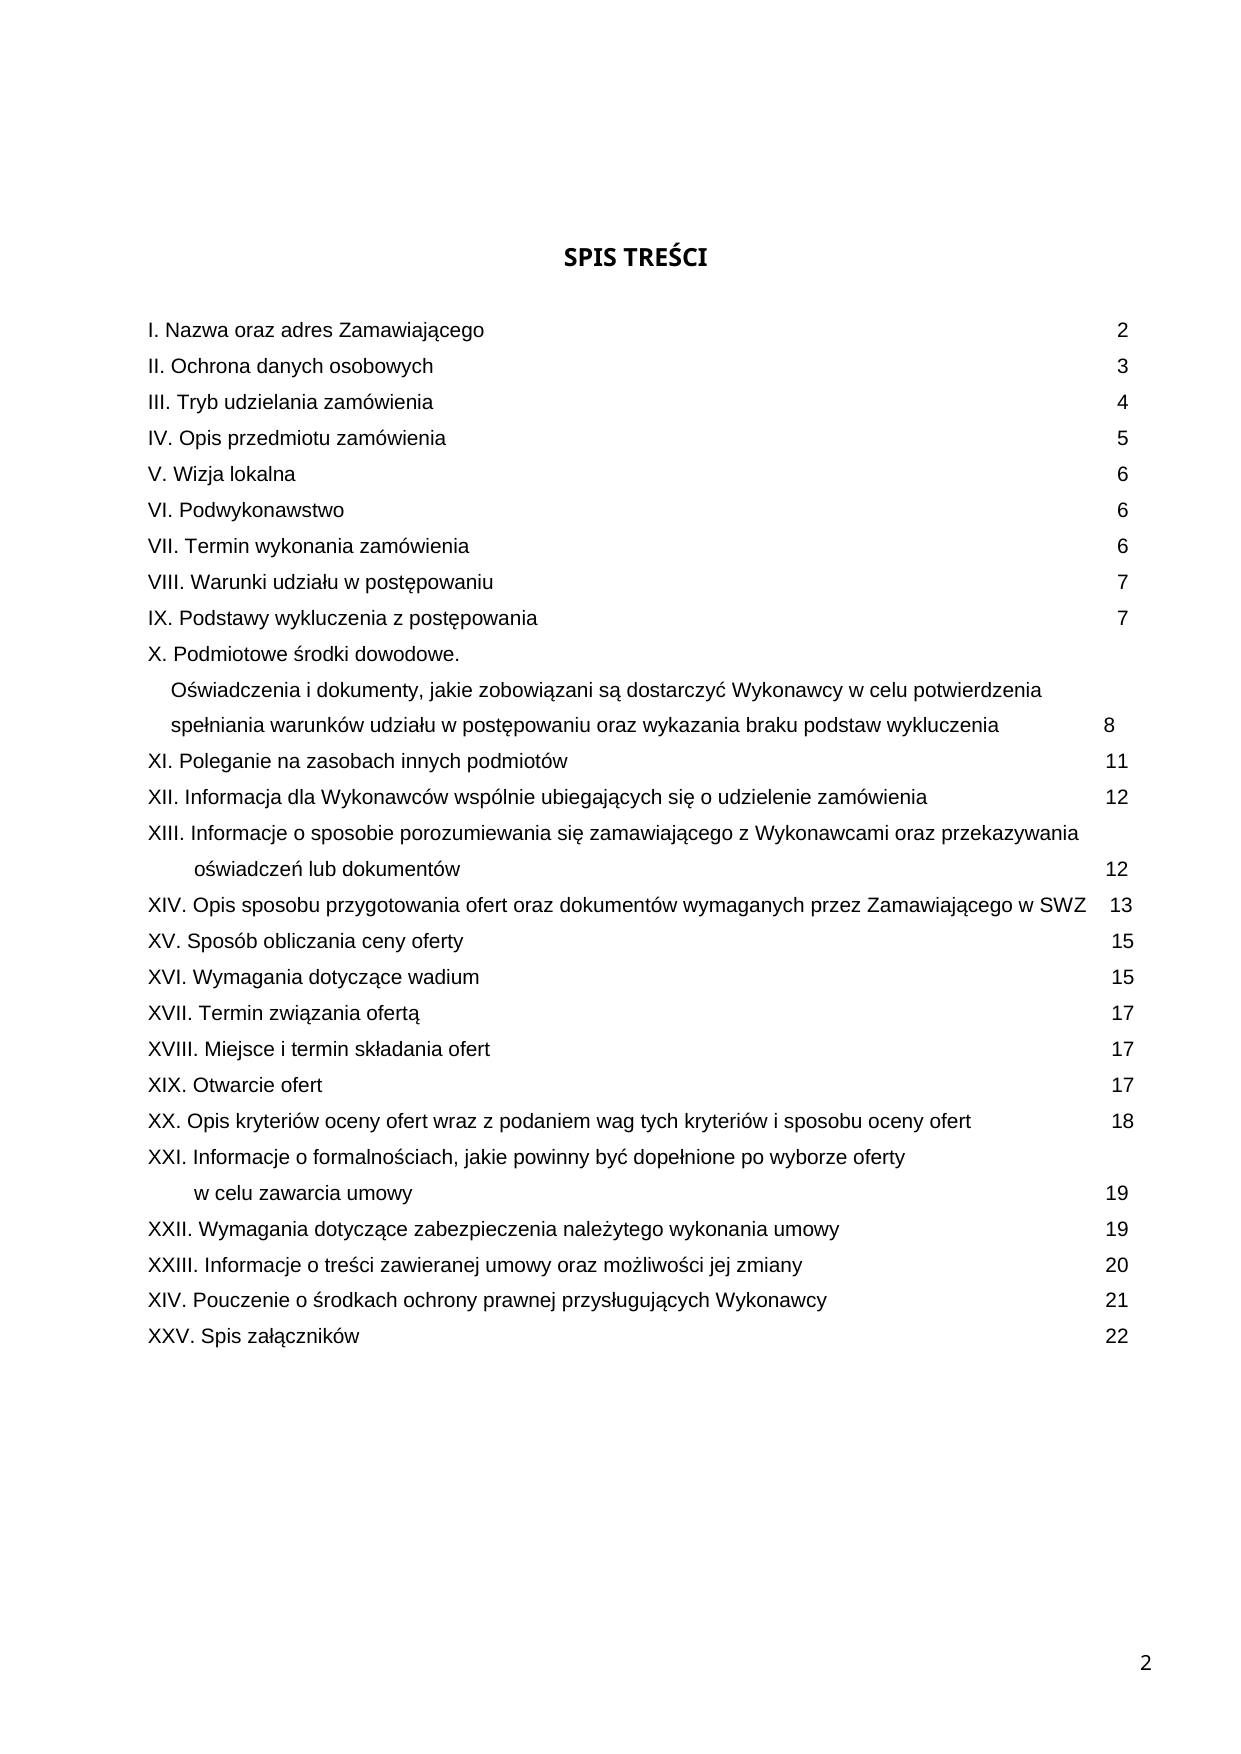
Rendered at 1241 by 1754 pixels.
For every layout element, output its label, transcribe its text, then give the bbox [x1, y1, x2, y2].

text X. Podmiotowe środki dowodowe. Oświadczenia i dokumenty, jakie zobowiązani są dostarczyć Wykonawcy w celu potwierdzenia spełniania warunków udziału w postępowaniu oraz wykazania braku podstaw wykluczenia 8 [148, 641, 1186, 737]
text XVIII. Miejsce i termin składania ofert 17 [148, 1037, 1186, 1061]
text XXIII. Informacje o treści zawieranej umowy oraz możliwości jej zmiany 20 [148, 1252, 1186, 1276]
text XII. Informacja dla Wykonawców wspólnie ubiegających się o udzielenie zamówienia 12 [148, 785, 1186, 809]
text III. Tryb udzielania zamówienia 4 [148, 390, 1186, 414]
text XVII. Termin związania ofertą 17 [148, 1001, 1186, 1025]
text II. Ochrona danych osobowych 3 [148, 354, 1186, 378]
text XIII. Informacje o sposobie porozumiewania się zamawiającego z Wykonawcami oraz przekazywania oświadczeń lub dokumentów 12 [148, 821, 1186, 881]
text VIII. Warunki udziału w postępowaniu 7 [148, 569, 1186, 593]
text XV. Sposób obliczania ceny oferty 15 [148, 929, 1186, 953]
text I. Nazwa oraz adres Zamawiającego 2 [148, 318, 1186, 342]
text XXI. Informacje o formalnościach, jakie powinny być dopełnione po wyborze oferty w celu zawarcia umowy 19 [148, 1144, 1186, 1204]
text XVI. Wymagania dotyczące wadium 15 [148, 965, 1186, 989]
text VII. Termin wykonania zamówienia 6 [148, 534, 1186, 558]
text XIX. Otwarcie ofert 17 [148, 1073, 1186, 1097]
text XXII. Wymagania dotyczące zabezpieczenia należytego wykonania umowy 19 [148, 1216, 1186, 1240]
text XI. Poleganie na zasobach innych podmiotów 11 [148, 749, 1186, 773]
text XIV. Pouczenie o środkach ochrony prawnej przysługujących Wykonawcy 21 [148, 1288, 1186, 1312]
text XX. Opis kryteriów oceny ofert wraz z podaniem wag tych kryteriów i sposobu oceny ofert 18 [148, 1109, 1186, 1133]
text XXV. Spis załączników 22 [148, 1324, 1186, 1348]
text IV. Opis przedmiotu zamówienia 5 [148, 426, 1186, 450]
text VI. Podwykonawstwo 6 [148, 498, 1186, 522]
text XIV. Opis sposobu przygotowania ofert oraz dokumentów wymaganych przez Zamawiającego w SWZ 13 [148, 893, 1186, 917]
text SPIS TREŚCI [148, 240, 1152, 274]
text IX. Podstawy wykluczenia z postępowania 7 [148, 606, 1186, 629]
text V. Wizja lokalna 6 [148, 462, 1186, 486]
